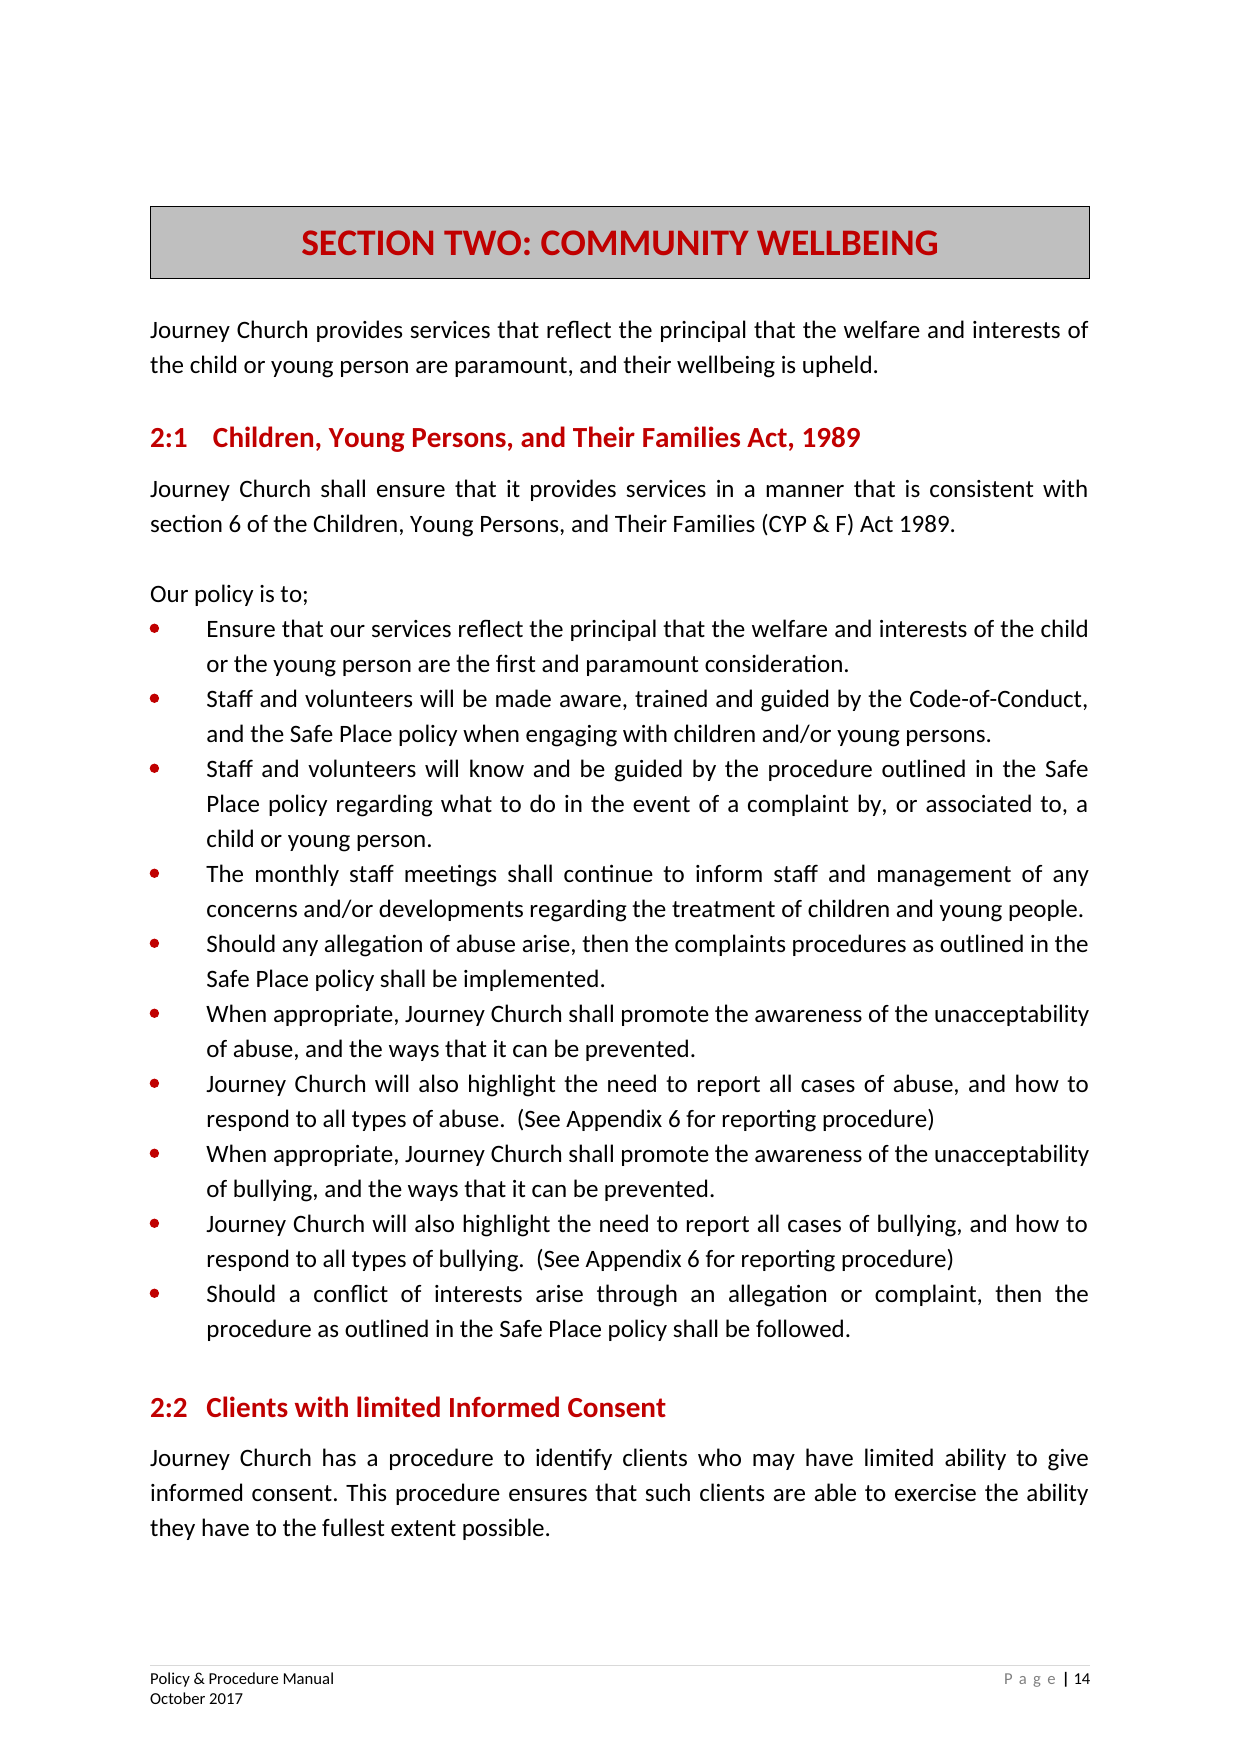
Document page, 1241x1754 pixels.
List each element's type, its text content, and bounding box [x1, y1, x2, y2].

list Ensure that our services reflect the principal that the welfare and interests of the child or the young person are the first and paramount consideration. [150, 613, 1090, 678]
table_header SECTION TWO: COMMUNITY WELLBEING [151, 207, 1089, 278]
list Staff and volunteers will know and be guided by the procedure outlined in the Safe Place policy regarding what to do in the event of a complaint by, or associated to, a child or young person. [150, 753, 1090, 853]
text Journey Church provides services that reflect the principal that the welfare and interests of the child or young person are paramount, and their wellbeing is upheld. [150, 314, 1090, 380]
list When appropriate, Journey Church shall promote the awareness of the unacceptability of abuse, and the ways that it can be prevented. [150, 998, 1090, 1063]
text Our policy is to; [150, 578, 1090, 608]
list Journey Church will also highlight the need to report all cases of bullying, and how to respond to all types of bullying. (See Appendix 6 for reporting procedure) [150, 1208, 1090, 1273]
list Staff and volunteers will be made aware, trained and guided by the Code-of-Conduct, and the Safe Place policy when engaging with children and/or young persons. [150, 683, 1090, 748]
text Journey Church has a procedure to identify clients who may have limited ability to give informed consent. This procedure ensures that such clients are able to exercise the ability they have to the fullest extent possible. [150, 1442, 1090, 1543]
list Should a conflict of interests arise through an allegation or complaint, then the procedure as outlined in the Safe Place policy shall be followed. [150, 1278, 1090, 1343]
text 2:2 Clients with limited Informed Consent [150, 1389, 1090, 1424]
list When appropriate, Journey Church shall promote the awareness of the unacceptability of bullying, and the ways that it can be prevented. [150, 1138, 1090, 1203]
list Should any allegation of abuse arise, then the complaints procedures as outlined in the Safe Place policy shall be implemented. [150, 928, 1090, 993]
list Journey Church will also highlight the need to report all cases of abuse, and how to respond to all types of abuse. (See Appendix 6 for reporting procedure) [150, 1068, 1090, 1133]
list The monthly staff meetings shall continue to inform staff and management of any concerns and/or developments regarding the treatment of children and young people. [150, 858, 1090, 923]
text Journey Church shall ensure that it provides services in a manner that is consistent with section 6 of the Children, Young Persons, and Their Families (CYP & F) Act 1989. [150, 473, 1090, 538]
text 2:1 Children, Young Persons, and Their Families Act, 1989 [150, 419, 1090, 455]
